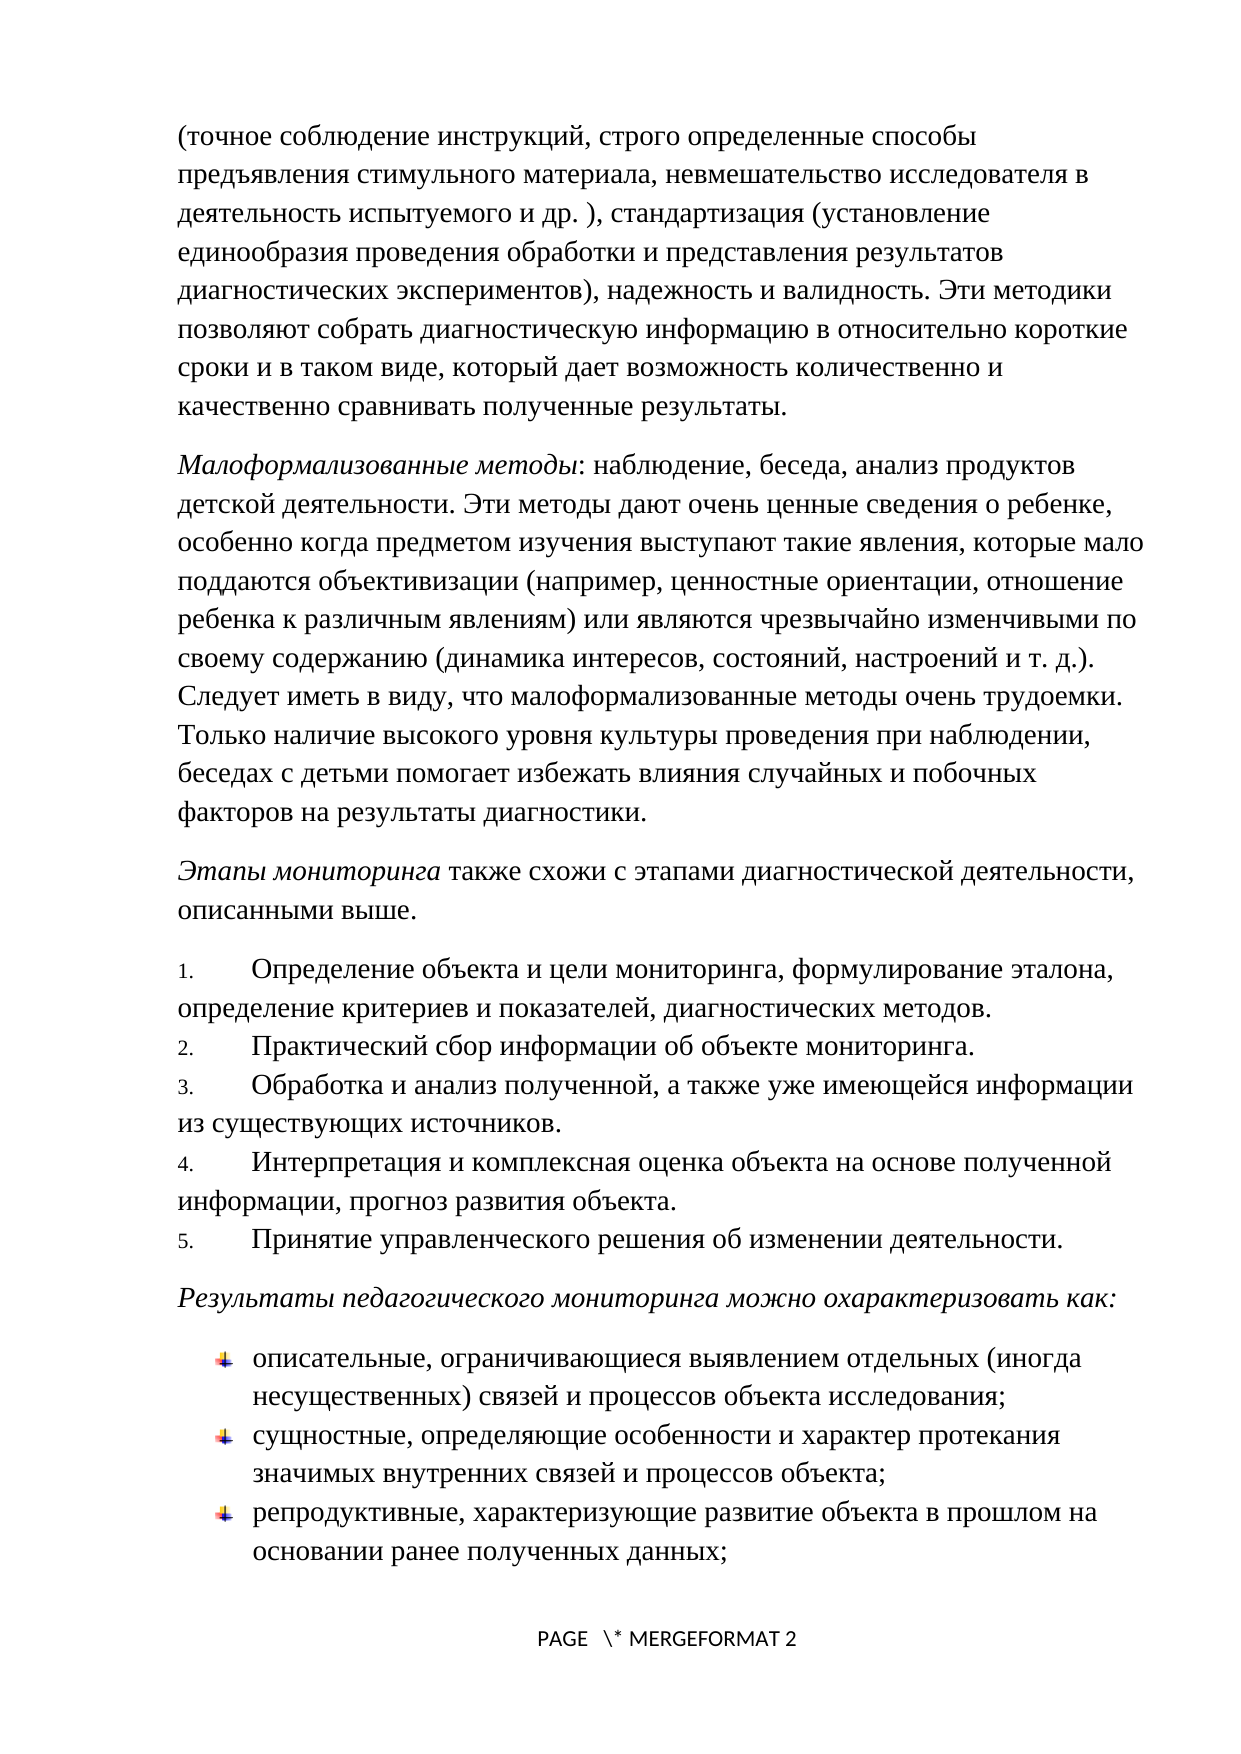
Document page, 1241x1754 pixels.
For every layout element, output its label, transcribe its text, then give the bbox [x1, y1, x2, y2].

text Результаты педагогического мониторинга можно охарактеризовать как: [177, 1281, 1152, 1314]
list описательные, ограничивающиеся выявлением отдельных (иногда несущественных) связей и процессов объекта исследования; [215, 1340, 1152, 1412]
list Интерпретация и комплексная оценка объекта на основе полученной информации, прогноз развития объекта. [177, 1144, 1152, 1216]
picture [215, 1427, 233, 1445]
picture [215, 1504, 233, 1522]
list Определение объекта и цели мониторинга, формулирование эталона, определение критериев и показателей, диагностических методов. [177, 951, 1152, 1023]
list Обработка и анализ полученной, а также уже имеющейся информации из существующих источников. [177, 1067, 1152, 1139]
list репродуктивные, характеризующие развитие объекта в прошлом на основании ранее полученных данных; [215, 1494, 1152, 1566]
list Практический сбор информации об объекте мониторинга. [177, 1028, 1152, 1062]
list сущностные, определяющие особенности и характер протекания значимых внутренних связей и процессов объекта; [215, 1417, 1152, 1489]
text Этапы мониторинга также схожи с этапами диагностической деятельности, описанными выше. [177, 853, 1152, 926]
picture [215, 1350, 233, 1368]
text Малоформализованные методы: наблюдение, беседа, анализ продуктов детской деятельности. Эти методы дают очень ценные сведения о ребенке, особенно когда предметом изучения выступают такие явления, которые мало поддаются объективизации (например, ценностные ориентации, отношение ребенка к различным явлениям) или являются чрезвычайно изменчивыми по своему содержанию (динамика интересов, состояний, настроений и т. д.). Следует иметь в виду, что малоформализованные методы очень трудоемки. Только наличие высокого уровня культуры проведения при наблюдении, беседах с детьми помогает избежать влияния случайных и побочных факторов на результаты диагностики. [177, 447, 1152, 828]
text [177, 118, 1152, 421]
list Принятие управленческого решения об изменении деятельности. [177, 1221, 1152, 1255]
